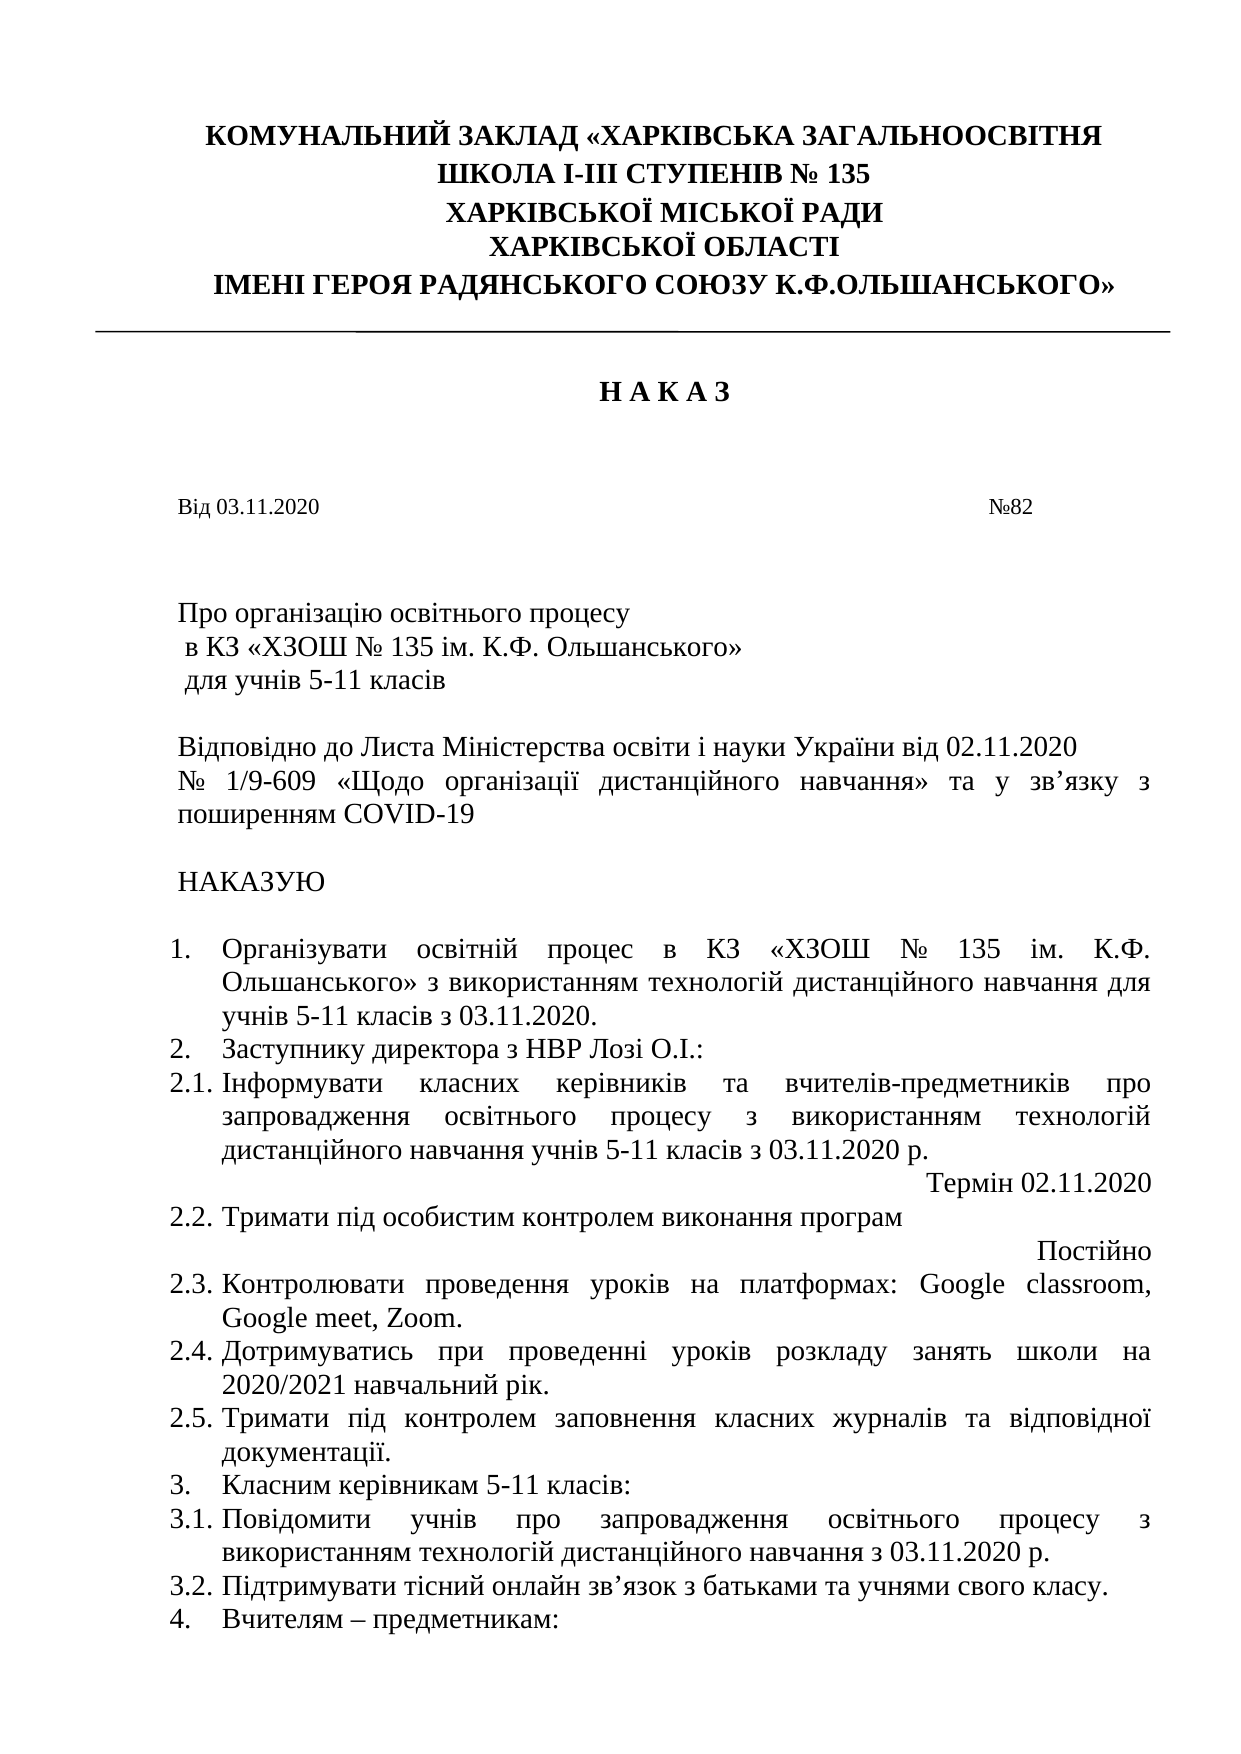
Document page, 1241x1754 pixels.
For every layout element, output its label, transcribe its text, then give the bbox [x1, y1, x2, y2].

list Інформувати класних керівників та вчителів-предметників про запровадження освітнього процесу з використанням технологій дистанційного навчання учнів 5-11 класів з 03.11.2020 р. [169, 1065, 1152, 1166]
list Класним керівникам 5-11 класів: [169, 1467, 1152, 1501]
list Дотримуватись при проведенні уроків розкладу занять школи на 2020/2021 навчальний рік. [169, 1333, 1152, 1400]
list Повідомити учнів про запровадження освітнього процесу з використанням технологій дистанційного навчання з 03.11.2020 р. [169, 1501, 1152, 1568]
list Вчителям – предметникам: [169, 1602, 1152, 1635]
list Підтримувати тісний онлайн зв’язок з батьками та учнями свого класу. [169, 1568, 1152, 1602]
text ХАРКІВСЬКОЇ ОБЛАСТІ [177, 229, 1152, 262]
list Термін 02.11.2020 [169, 1166, 1152, 1199]
subtitle ХАРКІВСЬКОЇ МІСЬКОЇ РАДИ [177, 195, 1152, 229]
text для учнів 5-11 класів [177, 662, 1152, 696]
text ІМЕНІ ГЕРОЯ РАДЯНСЬКОГО СОЮЗУ К.Ф.ОЛЬШАНСЬКОГО» [177, 267, 1152, 301]
list Контролювати проведення уроків на платформах: Google classroom, Google meet, Zoom. [169, 1266, 1152, 1333]
list Постійно [169, 1233, 1152, 1266]
list Організувати освітній процес в КЗ «ХЗОШ № 135 ім. К.Ф. Ольшанського» з використанням технологій дистанційного навчання для учнів 5-11 класів з 03.11.2020. [169, 931, 1152, 1031]
text КОМУНАЛЬНИЙ ЗАКЛАД «ХАРКІВСЬКА ЗАГАЛЬНООСВІТНЯ [156, 118, 1152, 152]
list Тримати під контролем заповнення класних журналів та відповідної документації. [169, 1400, 1152, 1467]
text Від 03.11.2020 №82 [177, 493, 1152, 520]
text Про організацію освітнього процесу [177, 595, 1152, 629]
list Заступнику директора з НВР Лозі О.І.: [169, 1031, 1152, 1065]
text в КЗ «ХЗОШ № 135 ім. К.Ф. Ольшанського» [177, 629, 1152, 662]
list Тримати під особистим контролем виконання програм [169, 1199, 1152, 1233]
text Відповідно до Листа Міністерства освіти і науки України від 02.11.2020 [177, 729, 1152, 763]
text ШКОЛА І-ІІІ СТУПЕНІВ № 135 [156, 157, 1152, 190]
text № 1/9-609 «Щодо організації дистанційного навчання» та у зв’язку з поширенням COVID-19 [177, 763, 1152, 830]
text НАКАЗУЮ [177, 864, 1152, 897]
text Н А К А З [177, 374, 1152, 408]
